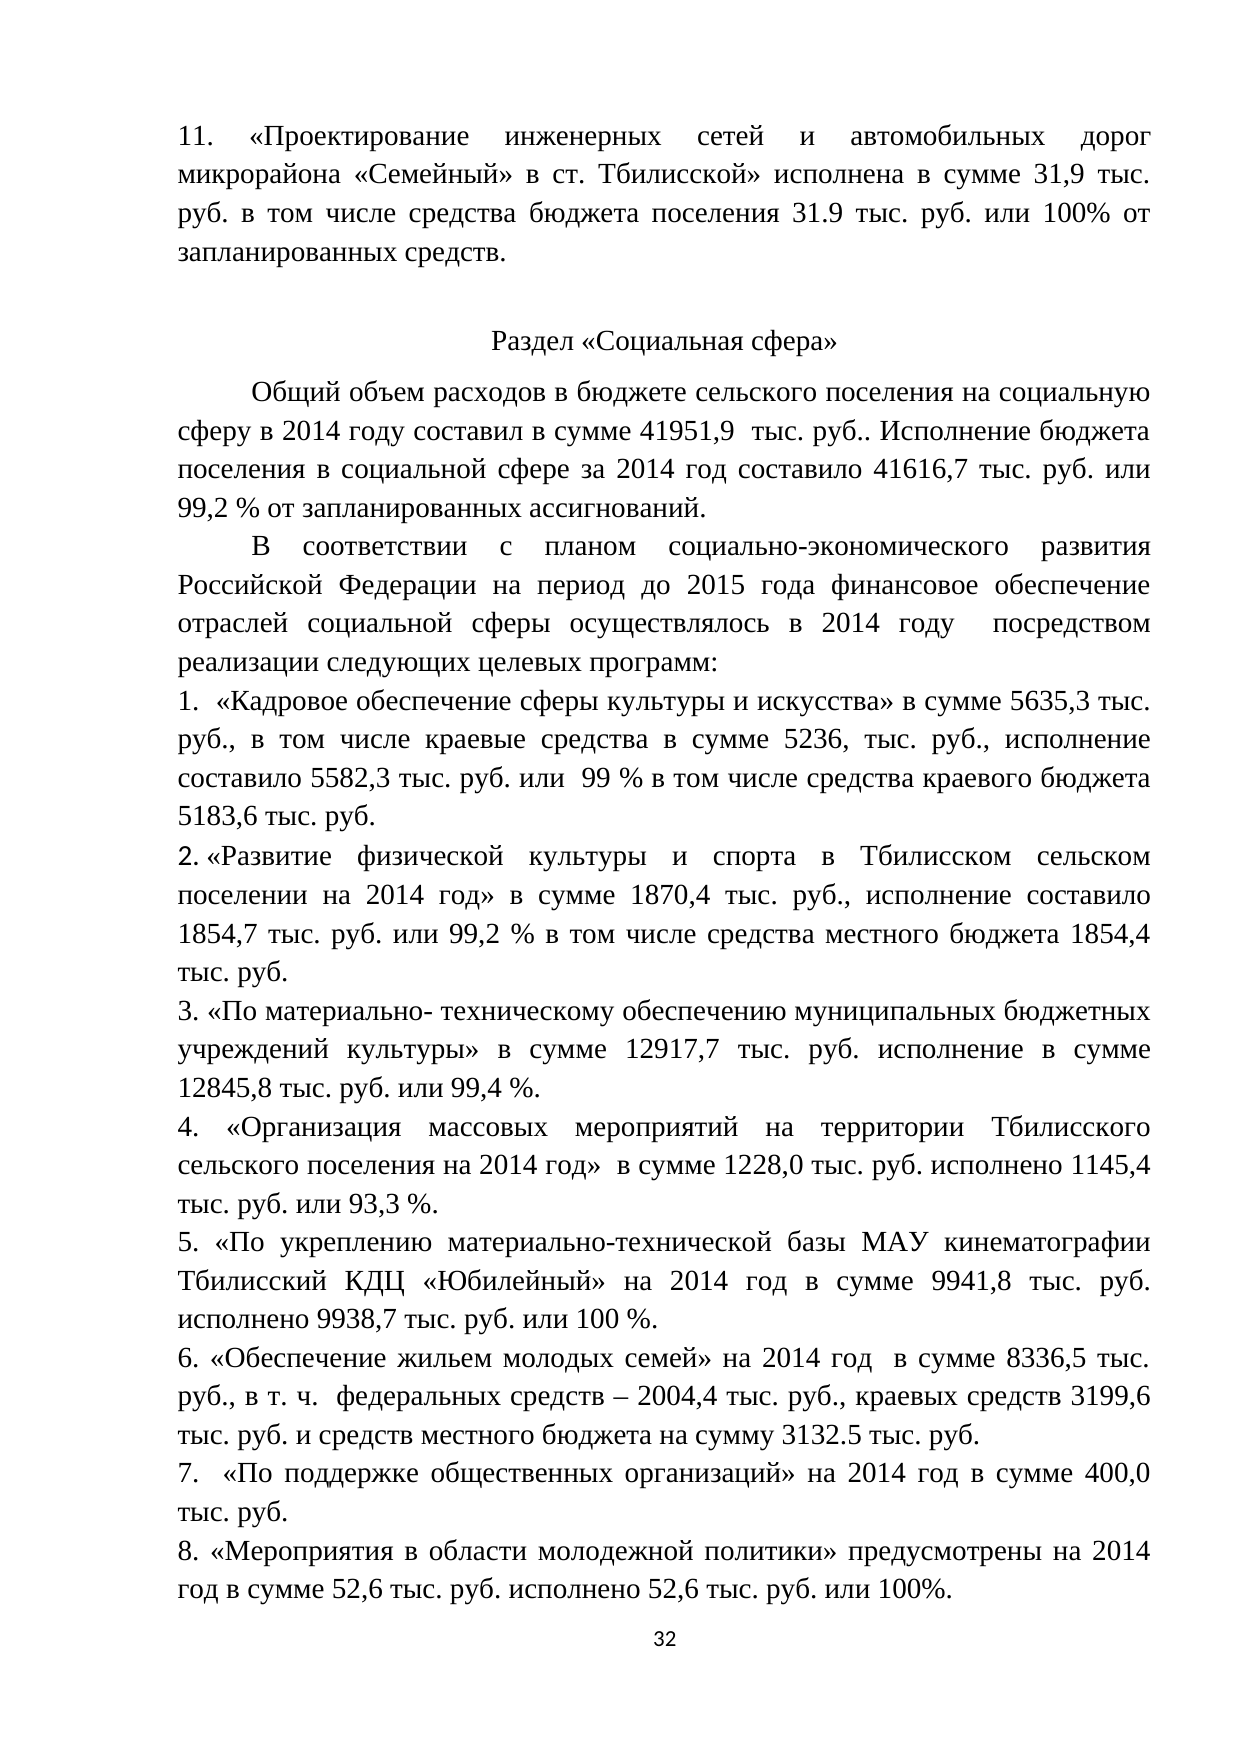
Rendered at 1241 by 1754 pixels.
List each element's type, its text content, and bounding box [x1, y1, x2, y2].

text 6. «Обеспечение жильем молодых семей» на 2014 год в сумме 8336,5 тыс. руб., в т. ч. федеральных средств – 2004,4 тыс. руб., краевых средств 3199,6 тыс. руб. и средств местного бюджета на сумму 3132.5 тыс. руб. [177, 1340, 1152, 1451]
text В соответствии с планом социально-экономического развития Российской Федерации на период до 2015 года финансовое обеспечение отраслей социальной сферы осуществлялось в 2014 году посредством реализации следующих целевых программ: [177, 528, 1152, 678]
text 1. «Кадровое обеспечение сферы культуры и искусства» в сумме 5635,3 тыс. руб., в том числе краевые средства в сумме 5236, тыс. руб., исполнение составило 5582,3 тыс. руб. или 99 % в том числе средства краевого бюджета 5183,6 тыс. руб. [177, 683, 1152, 832]
text 11. «Проектирование инженерных сетей и автомобильных дорог микрорайона «Семейный» в ст. Тбилисской» исполнена в сумме 31,9 тыс. руб. в том числе средства бюджета поселения 31.9 тыс. руб. или 100% от запланированных средств. [177, 118, 1152, 267]
text 3. «По материально- техническому обеспечению муниципальных бюджетных учреждений культуры» в сумме 12917,7 тыс. руб. исполнение в сумме 12845,8 тыс. руб. или 99,4 %. [177, 993, 1152, 1104]
text 8. «Мероприятия в области молодежной политики» предусмотрены на 2014 год в сумме 52,6 тыс. руб. исполнено 52,6 тыс. руб. или 100%. [177, 1533, 1152, 1605]
text 2. «Развитие физической культуры и спорта в Тбилисском сельском поселении на 2014 год» в сумме 1870,4 тыс. руб., исполнение составило 1854,7 тыс. руб. или 99,2 % в том числе средства местного бюджета 1854,4 тыс. руб. [177, 837, 1152, 988]
text Общий объем расходов в бюджете сельского поселения на социальную сферу в 2014 году составил в сумме 41951,9 тыс. руб.. Исполнение бюджета поселения в социальной сфере за 2014 год составило 41616,7 тыс. руб. или 99,2 % от запланированных ассигнований. [177, 374, 1152, 523]
text 4. «Организация массовых мероприятий на территории Тбилисского сельского поселения на 2014 год» в сумме 1228,0 тыс. руб. исполнено 1145,4 тыс. руб. или 93,3 %. [177, 1109, 1152, 1219]
text 7. «По поддержке общественных организаций» на 2014 год в сумме 400,0 тыс. руб. [177, 1456, 1152, 1528]
text 5. «По укреплению материально-технической базы МАУ кинематографии Тбилисский КДЦ «Юбилейный» на 2014 год в сумме 9941,8 тыс. руб. исполнено 9938,7 тыс. руб. или 100 %. [177, 1224, 1152, 1335]
text Раздел «Социальная сфера» [177, 323, 1152, 357]
